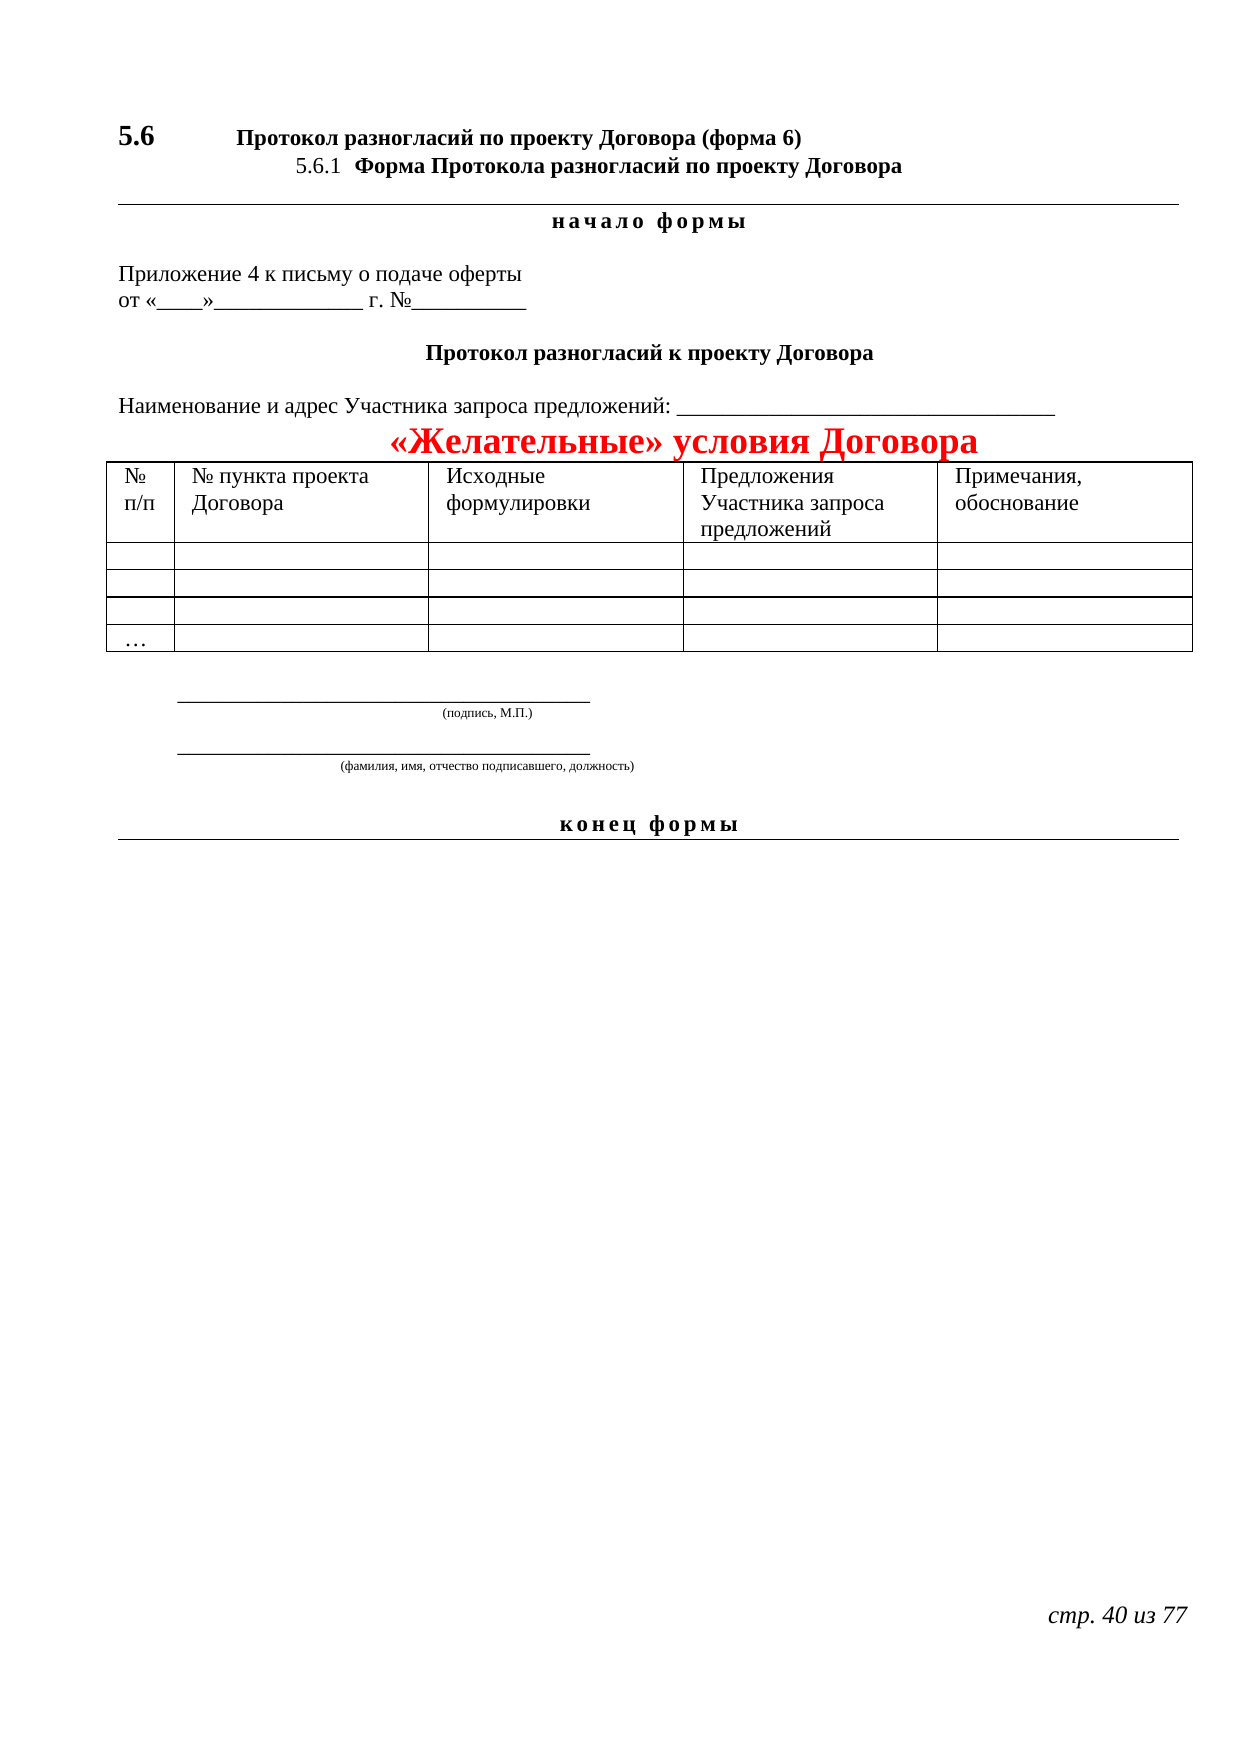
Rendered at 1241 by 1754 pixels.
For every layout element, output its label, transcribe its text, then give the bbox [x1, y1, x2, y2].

table_cell [429, 625, 683, 651]
text Наименование и адрес Участника запроса предложений: _________________________________ [118, 392, 1181, 418]
table_cell [684, 625, 937, 651]
table_cell [429, 598, 683, 624]
text (фамилия, имя, отчество подписавшего, должность) [118, 758, 797, 784]
table_cell [429, 570, 683, 596]
text «Желательные» условия Договора [118, 418, 1181, 461]
table_cell [684, 598, 937, 624]
table_header Примечания, обоснование [938, 463, 1192, 542]
text ____________________________________ [118, 678, 1181, 705]
table_cell [938, 598, 1192, 624]
table_cell [107, 570, 174, 596]
table_cell [107, 598, 174, 624]
text (подпись, М.П.) [118, 705, 797, 731]
text ____________________________________ [118, 731, 1181, 758]
text конец формы [118, 810, 1179, 839]
text Приложение 4 к письму о подаче оферты от «____»_____________ г. №__________ [118, 260, 1181, 313]
table_cell [684, 570, 937, 596]
subtitle Протокол разногласий по проекту Договора (форма 6) [118, 118, 1181, 152]
text Форма Протокола разногласий по проекту Договора [236, 152, 1181, 178]
table_cell [175, 598, 428, 624]
table_cell [938, 543, 1192, 569]
table_header Исходные формулировки [429, 463, 683, 542]
table_cell [175, 625, 428, 651]
table_cell [429, 543, 683, 569]
table_header Предложения Участника запроса предложений [684, 463, 937, 542]
table_cell [684, 543, 937, 569]
text Протокол разногласий к проекту Договора [118, 339, 1181, 366]
table_cell [938, 625, 1192, 651]
table_cell [107, 543, 174, 569]
text начало формы [118, 205, 1179, 234]
table_header № пункта проекта Договора [175, 463, 428, 542]
table_cell [938, 570, 1192, 596]
table_cell [175, 543, 428, 569]
table_cell … [107, 625, 174, 651]
table_header № п/п [107, 463, 174, 542]
table_cell [175, 570, 428, 596]
